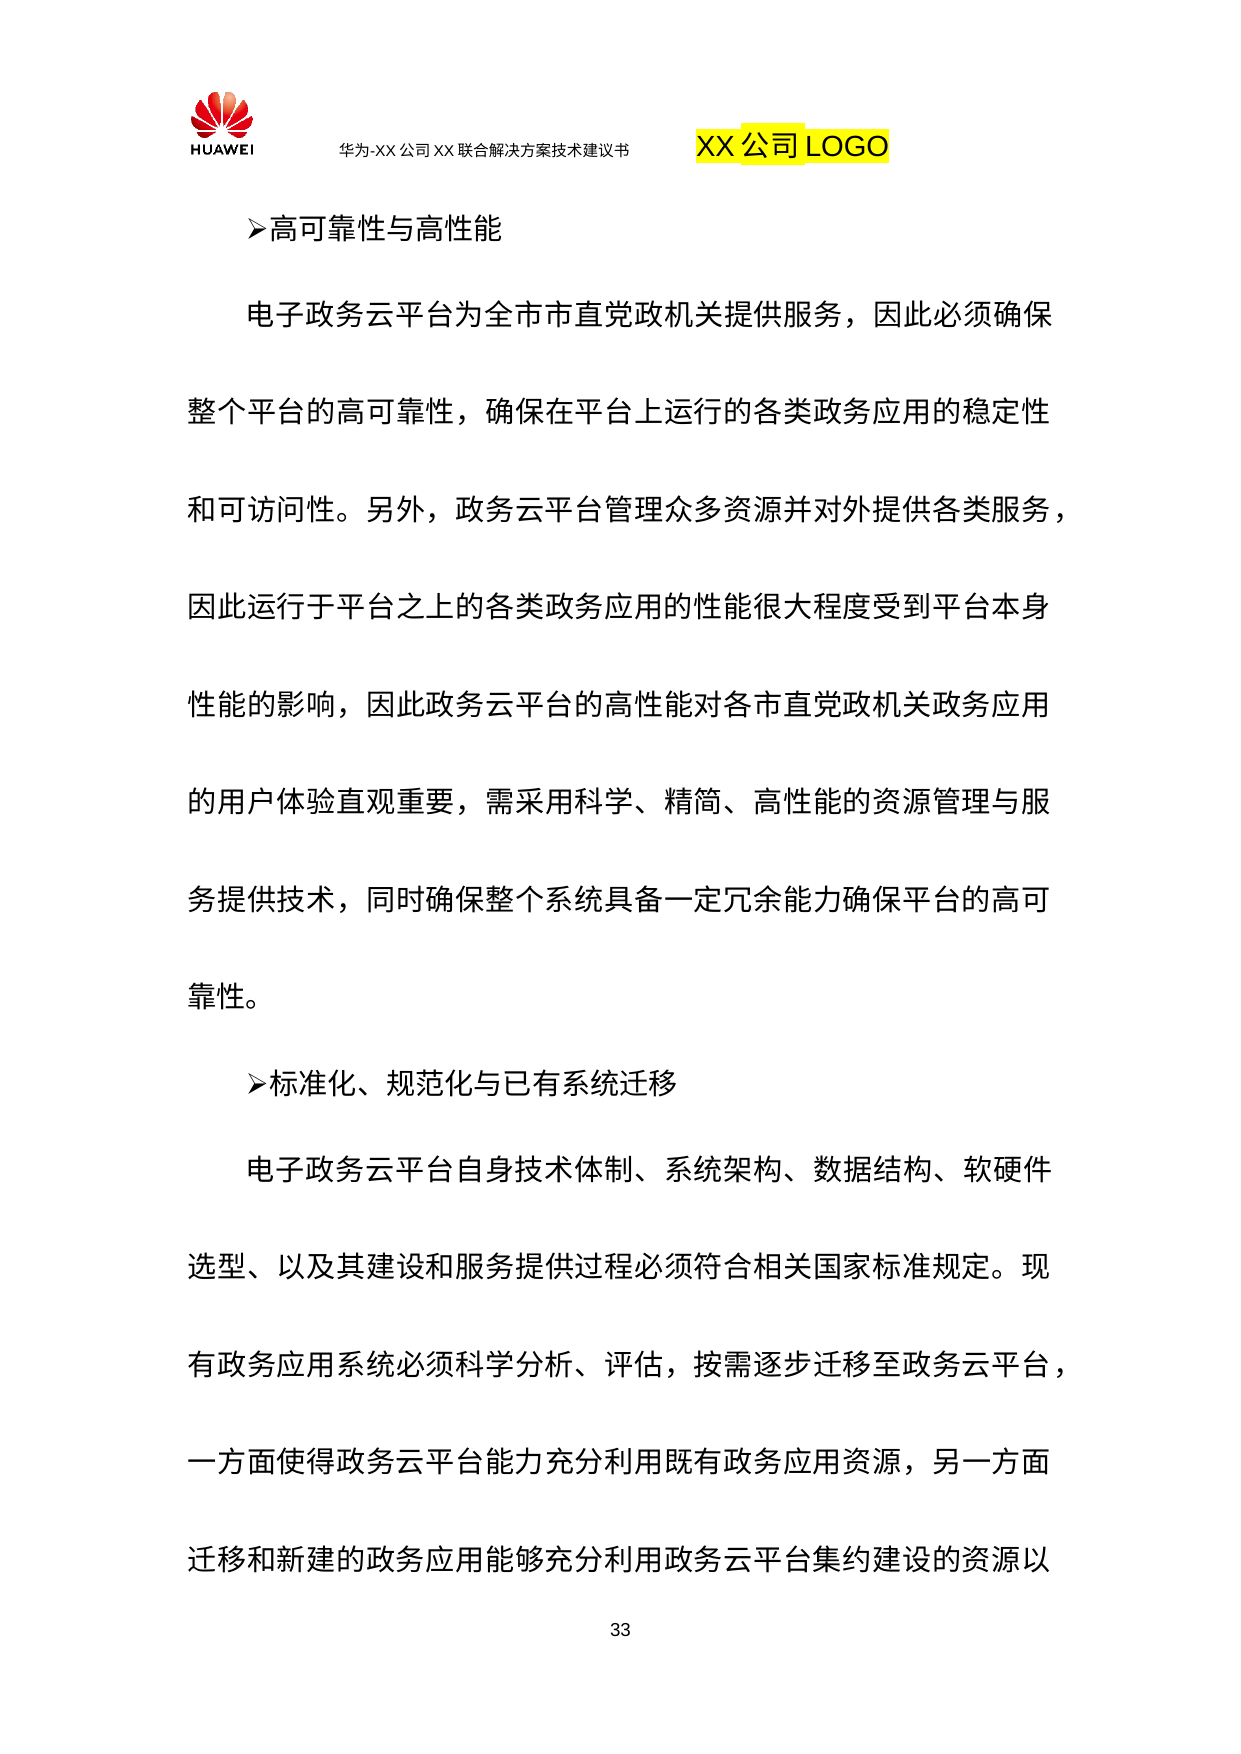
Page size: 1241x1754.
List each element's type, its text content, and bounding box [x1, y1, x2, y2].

text 电子政务云平台为全市市直党政机关提供服务，因此必须确保整个平台的高可靠性，确保在平台上运行的各类政务应用的稳定性和可访问性。另外，政务云平台管理众多资源并对外提供各类服务，因此运行于平台之上的各类政务应用的性能很大程度受到平台本身性能的影响，因此政务云平台的高性能对各市直党政机关政务应用的用户体验直观重要，需采用科学、精简、高性能的资源管理与服务提供技术，同时确保整个系统具备一定冗余能力确保平台的高可靠性。 [187, 280, 1053, 1028]
picture [187, 88, 256, 157]
list 标准化、规范化与已有系统迁移 [246, 1049, 1053, 1114]
list 高可靠性与高性能 [246, 194, 1053, 259]
